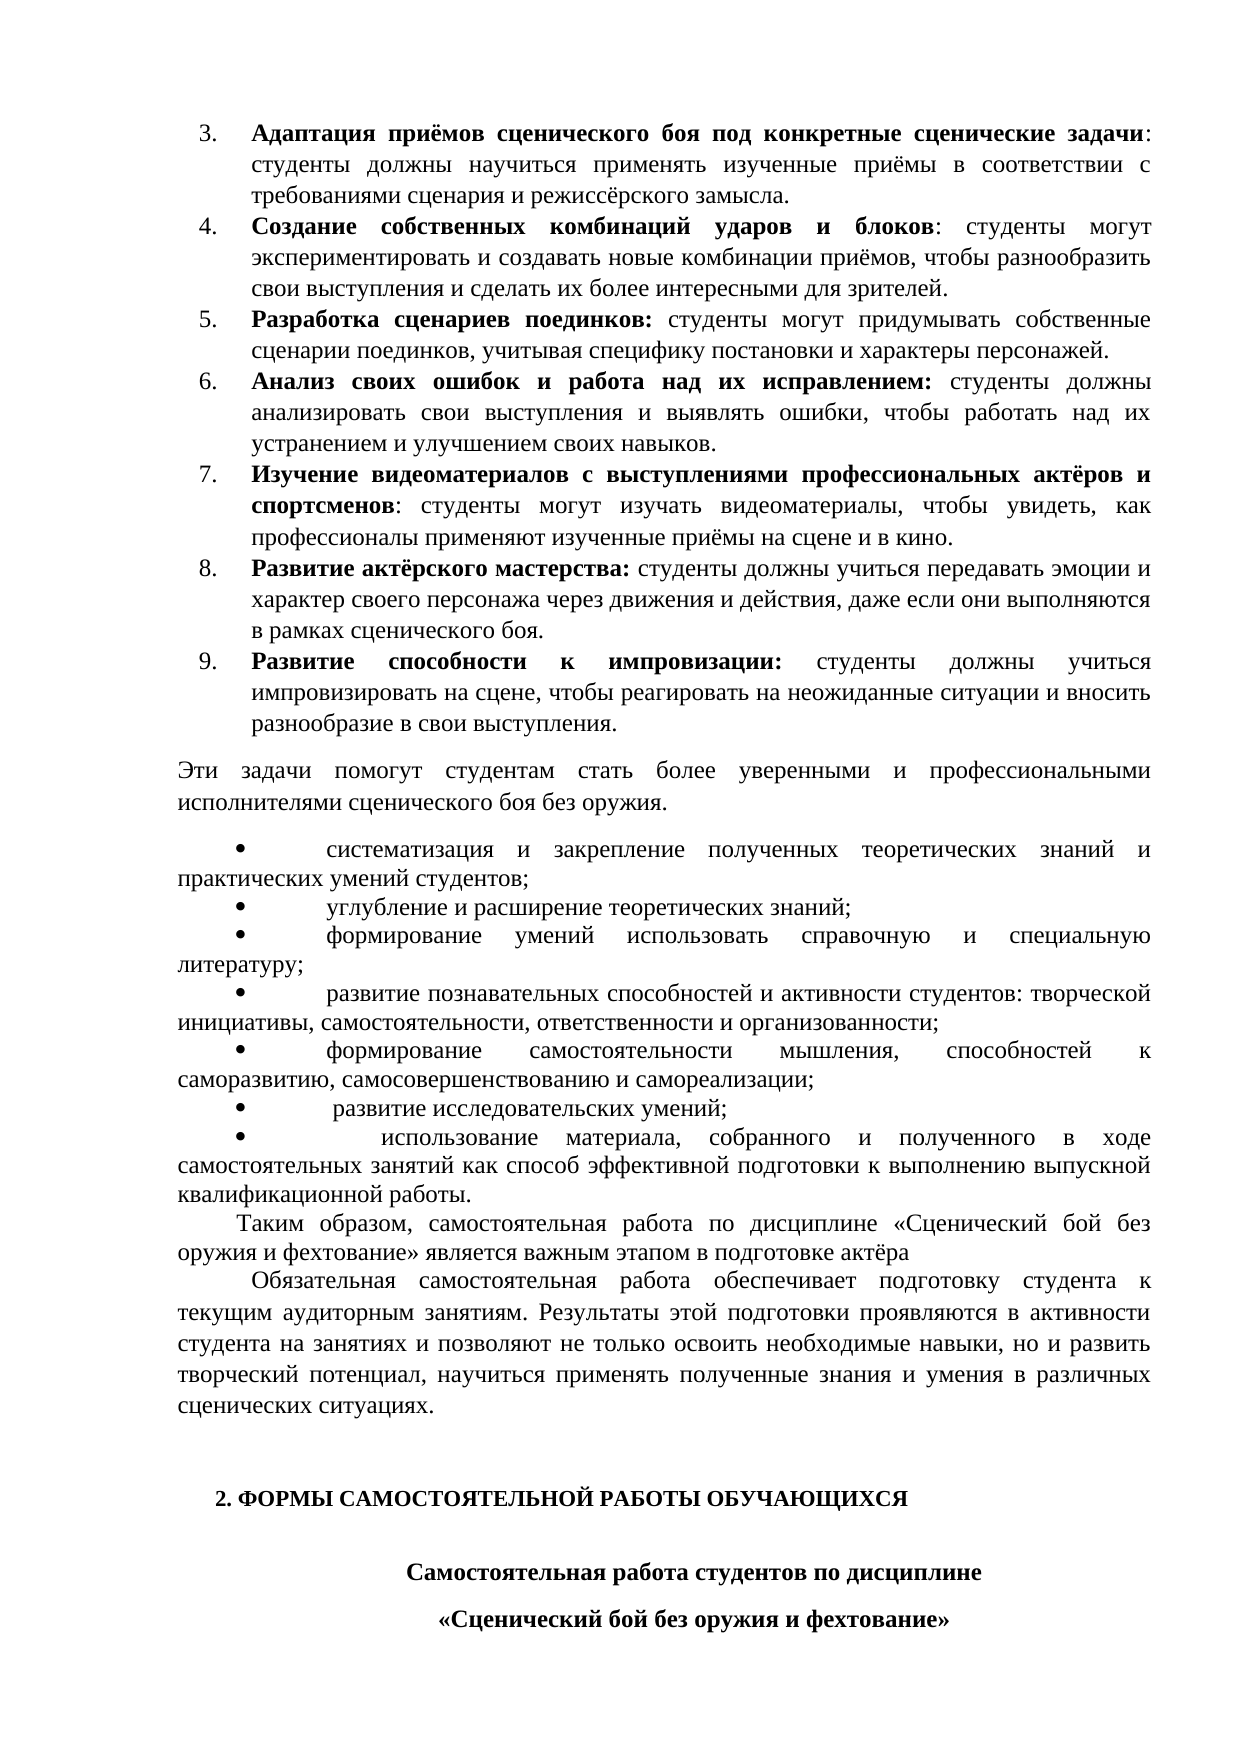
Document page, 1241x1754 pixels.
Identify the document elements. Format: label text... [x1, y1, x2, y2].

text Эти задачи помогут студентам стать более уверенными и профессиональными исполнителями сценического боя без оружия. [177, 756, 1152, 815]
list Создание собственных комбинаций ударов и блоков: студенты могут экспериментировать и создавать новые комбинации приёмов, чтобы разнообразить свои выступления и сделать их более интересными для зрителей. [199, 211, 1152, 302]
text Самостоятельная работа студентов по дисциплине [177, 1557, 1152, 1585]
list Изучение видеоматериалов с выступлениями профессиональных актёров и спортсменов: студенты могут изучать видеоматериалы, чтобы увидеть, как профессионалы применяют изученные приёмы на сцене и в кино. [199, 459, 1152, 550]
list использование материала, собранного и полученного в ходе самостоятельных занятий как способ эффективной подготовки к выполнению выпускной квалификационной работы. [177, 1122, 1152, 1208]
text Обязательная самостоятельная работа обеспечивает подготовку студента к текущим аудиторным занятиям. Результаты этой подготовки проявляются в активности студента на занятиях и позволяют не только освоить необходимые навыки, но и развить творческий потенциал, научиться применять полученные знания и умения в различных сценических ситуациях. [177, 1266, 1152, 1418]
list Развитие актёрского мастерства: студенты должны учиться передавать эмоции и характер своего персонажа через движения и действия, даже если они выполняются в рамках сценического боя. [199, 553, 1152, 643]
text Таким образом, самостоятельная работа по дисциплине «Сценический бой без оружия и фехтование» является важным этапом в подготовке актёра [177, 1208, 1152, 1266]
list Анализ своих ошибок и работа над их исправлением: студенты должны анализировать свои выступления и выявлять ошибки, чтобы работать над их устранением и улучшением своих навыков. [199, 366, 1152, 457]
list углубление и расширение теоретических знаний; [177, 892, 1152, 921]
text «Сценический бой без оружия и фехтование» [177, 1604, 1152, 1633]
subtitle 2. ФОРМЫ САМОСТОЯТЕЛЬНОЙ РАБОТЫ ОБУЧАЮЩИХСЯ [215, 1485, 1152, 1512]
list формирование умений использовать справочную и специальную литературу; [177, 921, 1152, 978]
list Развитие способности к импровизации: студенты должны учиться импровизировать на сцене, чтобы реагировать на неожиданные ситуации и вносить разнообразие в свои выступления. [199, 646, 1152, 737]
list развитие познавательных способностей и активности студентов: творческой инициативы, самостоятельности, ответственности и организованности; [177, 978, 1152, 1036]
list Разработка сценариев поединков: студенты могут придумывать собственные сценарии поединков, учитывая специфику постановки и характеры персонажей. [199, 304, 1152, 364]
list формирование самостоятельности мышления, способностей к саморазвитию, самосовершенствованию и самореализации; [177, 1036, 1152, 1093]
list развитие исследовательских умений; [177, 1093, 1152, 1122]
list систематизация и закрепление полученных теоретических знаний и практических умений студентов; [177, 834, 1152, 892]
list Адаптация приёмов сценического боя под конкретные сценические задачи: студенты должны научиться применять изученные приёмы в соответствии с требованиями сценария и режиссёрского замысла. [199, 118, 1152, 209]
